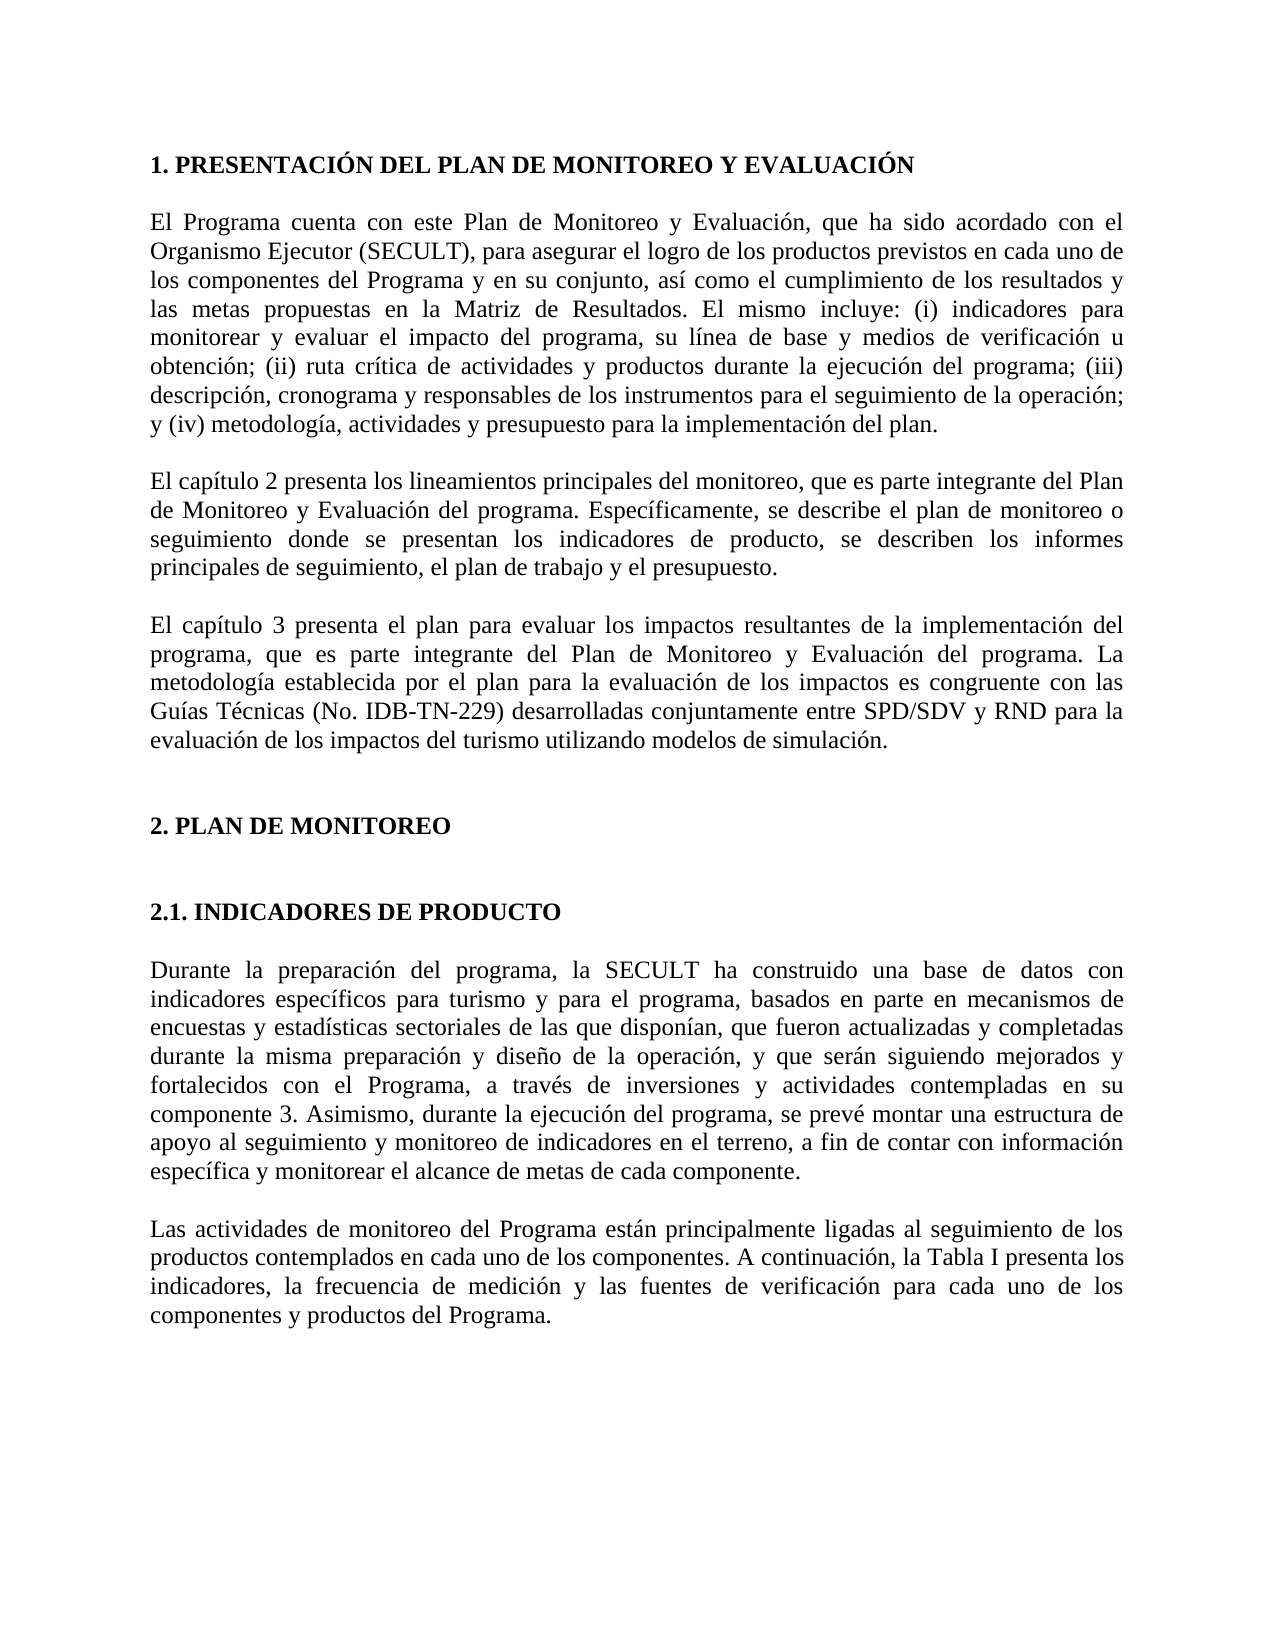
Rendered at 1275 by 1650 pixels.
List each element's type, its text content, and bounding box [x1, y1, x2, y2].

list El Programa cuenta con este Plan de Monitoreo y Evaluación, que ha sido acordado con el Organismo Ejecutor (SECULT), para asegurar el logro de los productos previstos en cada uno de los componentes del Programa y en su conjunto, así como el cumplimiento de los resultados y las metas propuestas en la Matriz de Resultados. El mismo incluye: (i) indicadores para monitorear y evaluar el impacto del programa, su línea de base y medios de verificación u obtención; (ii) ruta crítica de actividades y productos durante la ejecución del programa; (iii) descripción, cronograma y responsables de los instrumentos para el seguimiento de la operación; y (iv) metodología, actividades y presupuesto para la implementación del plan. [150, 207, 1125, 437]
list 1. PRESENTACIÓN DEL PLAN DE MONITOREO Y EVALUACIÓN [150, 150, 1125, 179]
list El capítulo 3 presenta el plan para evaluar los impactos resultantes de la implementación del programa, que es parte integrante del Plan de Monitoreo y Evaluación del programa. La metodología establecida por el plan para la evaluación de los impactos es congruente con las Guías Técnicas (No. IDB-TN-229) desarrolladas conjuntamente entre SPD/SDV y RND para la evaluación de los impactos del turismo utilizando modelos de simulación. [150, 610, 1125, 754]
list El capítulo 2 presenta los lineamientos principales del monitoreo, que es parte integrante del Plan de Monitoreo y Evaluación del programa. Específicamente, se describe el plan de monitoreo o seguimiento donde se presentan los indicadores de producto, se describen los informes principales de seguimiento, el plan de trabajo y el presupuesto. [150, 466, 1125, 581]
text 2.1. INDICADORES DE PRODUCTO [150, 897, 1125, 926]
text Las actividades de monitoreo del Programa están principalmente ligadas al seguimiento de los productos contemplados en cada uno de los componentes. A continuación, la Tabla I presenta los indicadores, la frecuencia de medición y las fuentes de verificación para cada uno de los componentes y productos del Programa. [150, 1214, 1125, 1329]
text Durante la preparación del programa, la SECULT ha construido una base de datos con indicadores específicos para turismo y para el programa, basados en parte en mecanismos de encuestas y estadísticas sectoriales de las que disponían, que fueron actualizadas y completadas durante la misma preparación y diseño de la operación, y que serán siguiendo mejorados y fortalecidos con el Programa, a través de inversiones y actividades contempladas en su componente 3. Asimismo, durante la ejecución del programa, se prevé montar una estructura de apoyo al seguimiento y monitoreo de indicadores en el terreno, a fin de contar con información específica y monitorear el alcance de metas de cada componente. [150, 955, 1125, 1185]
list 2. PLAN DE MONITOREO [150, 811, 1125, 840]
